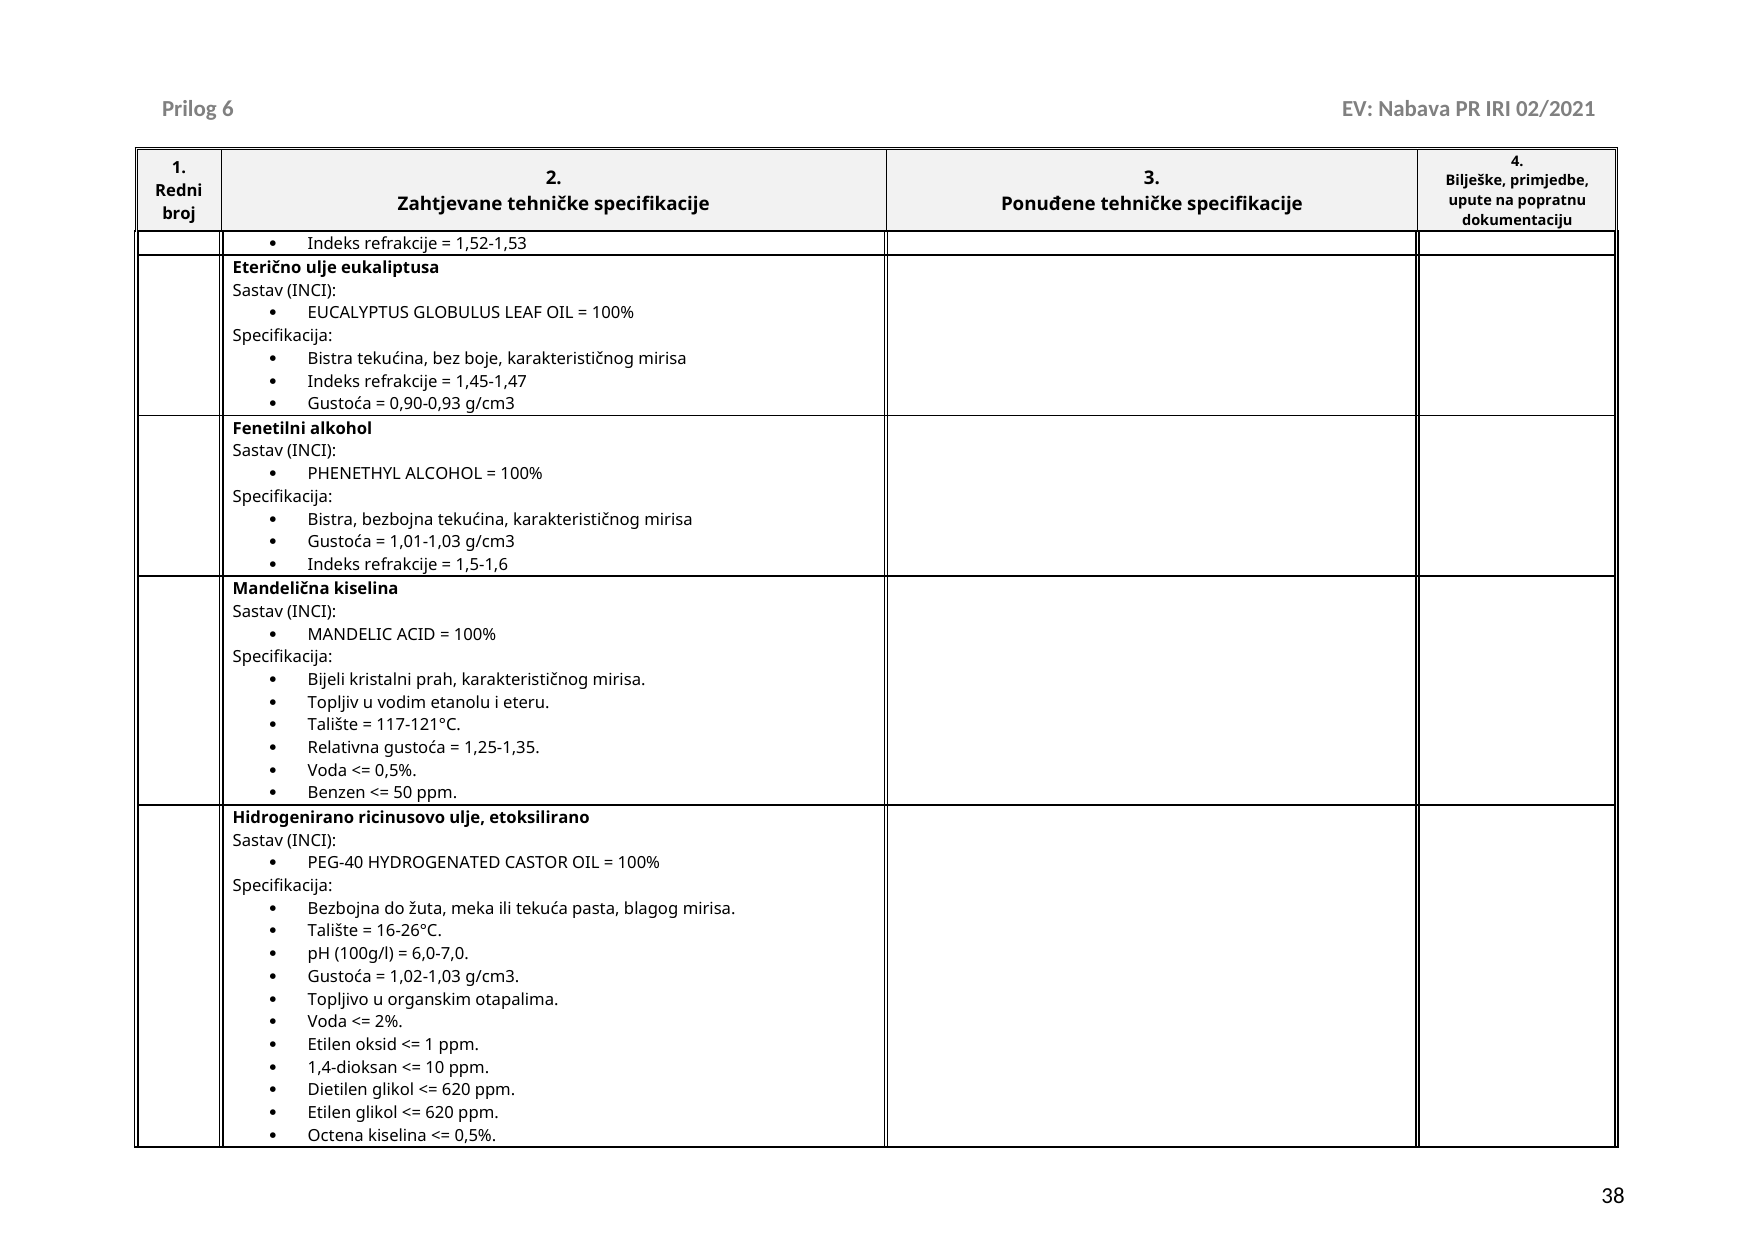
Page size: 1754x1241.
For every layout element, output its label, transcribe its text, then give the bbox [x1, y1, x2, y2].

table_cell Mandelična kiselina Sastav (INCI): MANDELIC ACID = 100% Specifikacija: Bijeli kristalni prah, karakterističnog mirisa. Topljiv u vodim etanolu i eteru. Talište = 117-121°C. Relativna gustoća = 1,25-1,35. Voda <= 0,5%. Benzen <= 50 ppm. [224, 577, 884, 804]
table_cell [1420, 577, 1614, 804]
table_cell [1420, 806, 1614, 1146]
table_cell [139, 232, 219, 254]
table_header 1. Redni broj [138, 150, 221, 230]
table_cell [224, 232, 884, 254]
table_cell [1420, 256, 1614, 415]
table_cell [888, 256, 1415, 415]
table_cell [888, 416, 1415, 575]
table_header 3. Ponuđene tehničke specifikacije [887, 150, 1417, 230]
table_cell [888, 577, 1415, 804]
table_header 2. Zahtjevane tehničke specifikacije [222, 150, 886, 230]
table_cell [1420, 416, 1614, 575]
table_cell [139, 256, 219, 415]
table_cell Eterično ulje eukaliptusa Sastav (INCI): EUCALYPTUS GLOBULUS LEAF OIL = 100% Specifikacija: Bistra tekućina, bez boje, karakterističnog mirisa Indeks refrakcije = 1,45-1,47 Gustoća = 0,90-0,93 g/cm3 [224, 256, 884, 415]
table_cell [139, 806, 219, 1146]
table_cell Fenetilni alkohol Sastav (INCI): PHENETHYL ALCOHOL = 100% Specifikacija: Bistra, bezbojna tekućina, karakterističnog mirisa Gustoća = 1,01-1,03 g/cm3 Indeks refrakcije = 1,5-1,6 [224, 416, 884, 575]
table_cell [139, 577, 219, 804]
table_cell [888, 806, 1415, 1146]
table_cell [224, 806, 884, 1146]
table_cell [139, 416, 219, 575]
table_header 4. Bilješke, primjedbe, upute na popratnu dokumentaciju [1418, 150, 1615, 230]
table_cell [1420, 232, 1614, 254]
table_cell [888, 232, 1415, 254]
